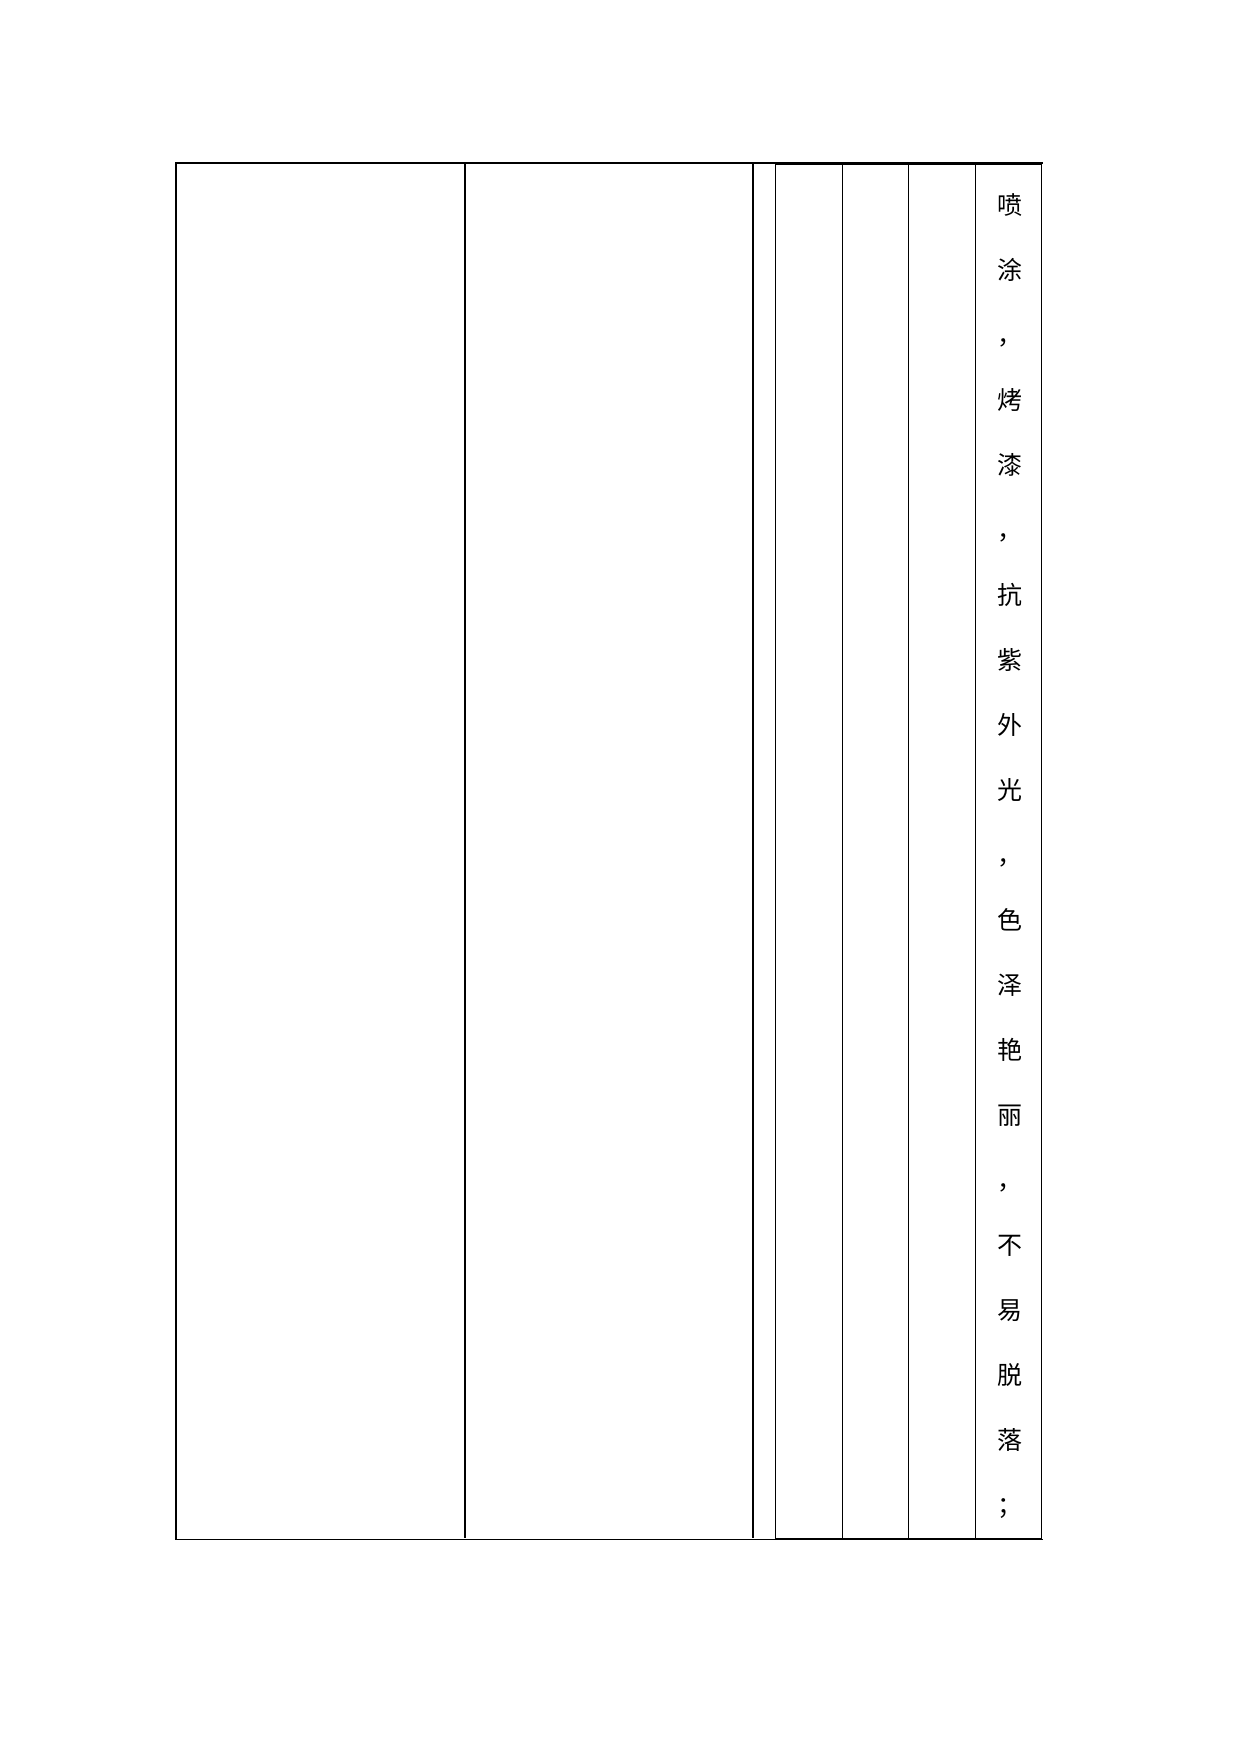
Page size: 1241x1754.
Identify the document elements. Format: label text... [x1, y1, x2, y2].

table_cell [909, 165, 975, 1538]
table_cell [754, 164, 775, 1538]
table_cell [776, 165, 842, 1538]
table_cell [466, 164, 752, 1538]
table_cell 1 [177, 164, 464, 1538]
table_cell [976, 165, 1041, 1538]
table_cell [843, 165, 908, 1538]
